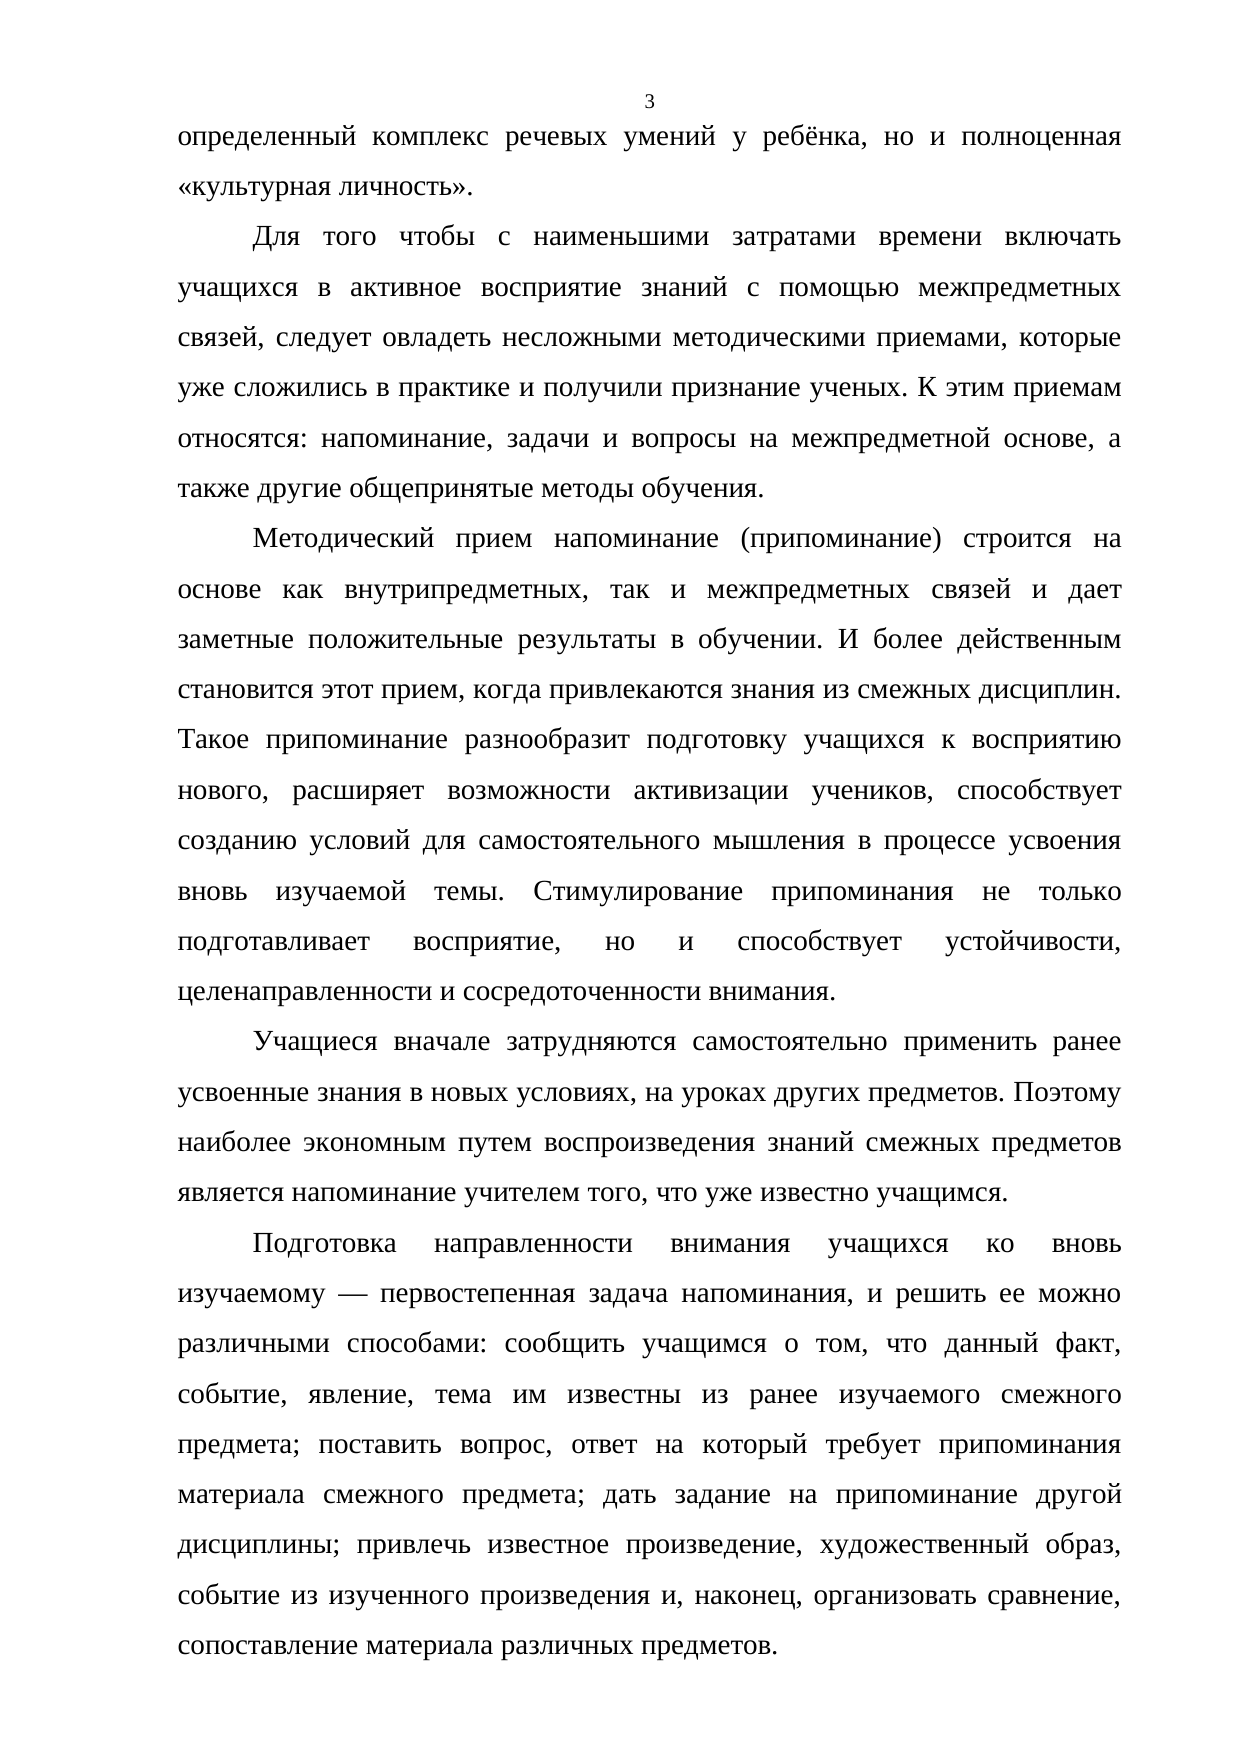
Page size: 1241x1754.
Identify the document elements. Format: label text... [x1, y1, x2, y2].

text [177, 118, 1122, 202]
text Учащиеся вначале затрудняются самостоятельно применить ранее усвоенные знания в новых условиях, на уроках других предметов. Поэтому наиболее экономным путем воспроизведения знаний смежных предметов является напоминание учителем того, что уже известно учащимся. [177, 1024, 1122, 1208]
text Подготовка направленности внимания учащихся ко вновь изучаемому — первостепенная задача напоминания, и решить ее можно различными способами: сообщить учащимся о том, что данный факт, событие, явление, тема им известны из ранее изучаемого смежного предмета; поставить вопрос, ответ на который требует припоминания материала смежного предмета; дать задание на припоминание другой дисциплины; привлечь известное произведение, художественный образ, событие из изученного произведения и, наконец, организовать сравнение, сопоставление материала различных предметов. [177, 1225, 1122, 1661]
text Для того чтобы с наименьшими затратами времени включать учащихся в активное восприятие знаний с помощью межпредметных связей, следует овладеть несложными методическими приемами, которые уже сложились в практике и получили признание ученых. К этим приемам относятся: напоминание, задачи и вопросы на межпредметной основе, а также другие общепринятые методы обучения. [177, 219, 1122, 504]
text Методический прием напоминание (припоминание) строится на основе как внутрипредметных, так и межпредметных связей и дает заметные положительные результаты в обучении. И более действенным становится этот прием, когда привлекаются знания из смежных дисциплин. Такое припоминание разнообразит подготовку учащихся к восприятию нового, расширяет возможности активизации учеников, способствует созданию условий для самостоятельного мышления в процессе усвоения вновь изучаемой темы. Стимулирование припоминания не только подготавливает восприятие, но и способствует устойчивости, целенаправленности и сосредоточенности внимания. [177, 521, 1122, 1007]
